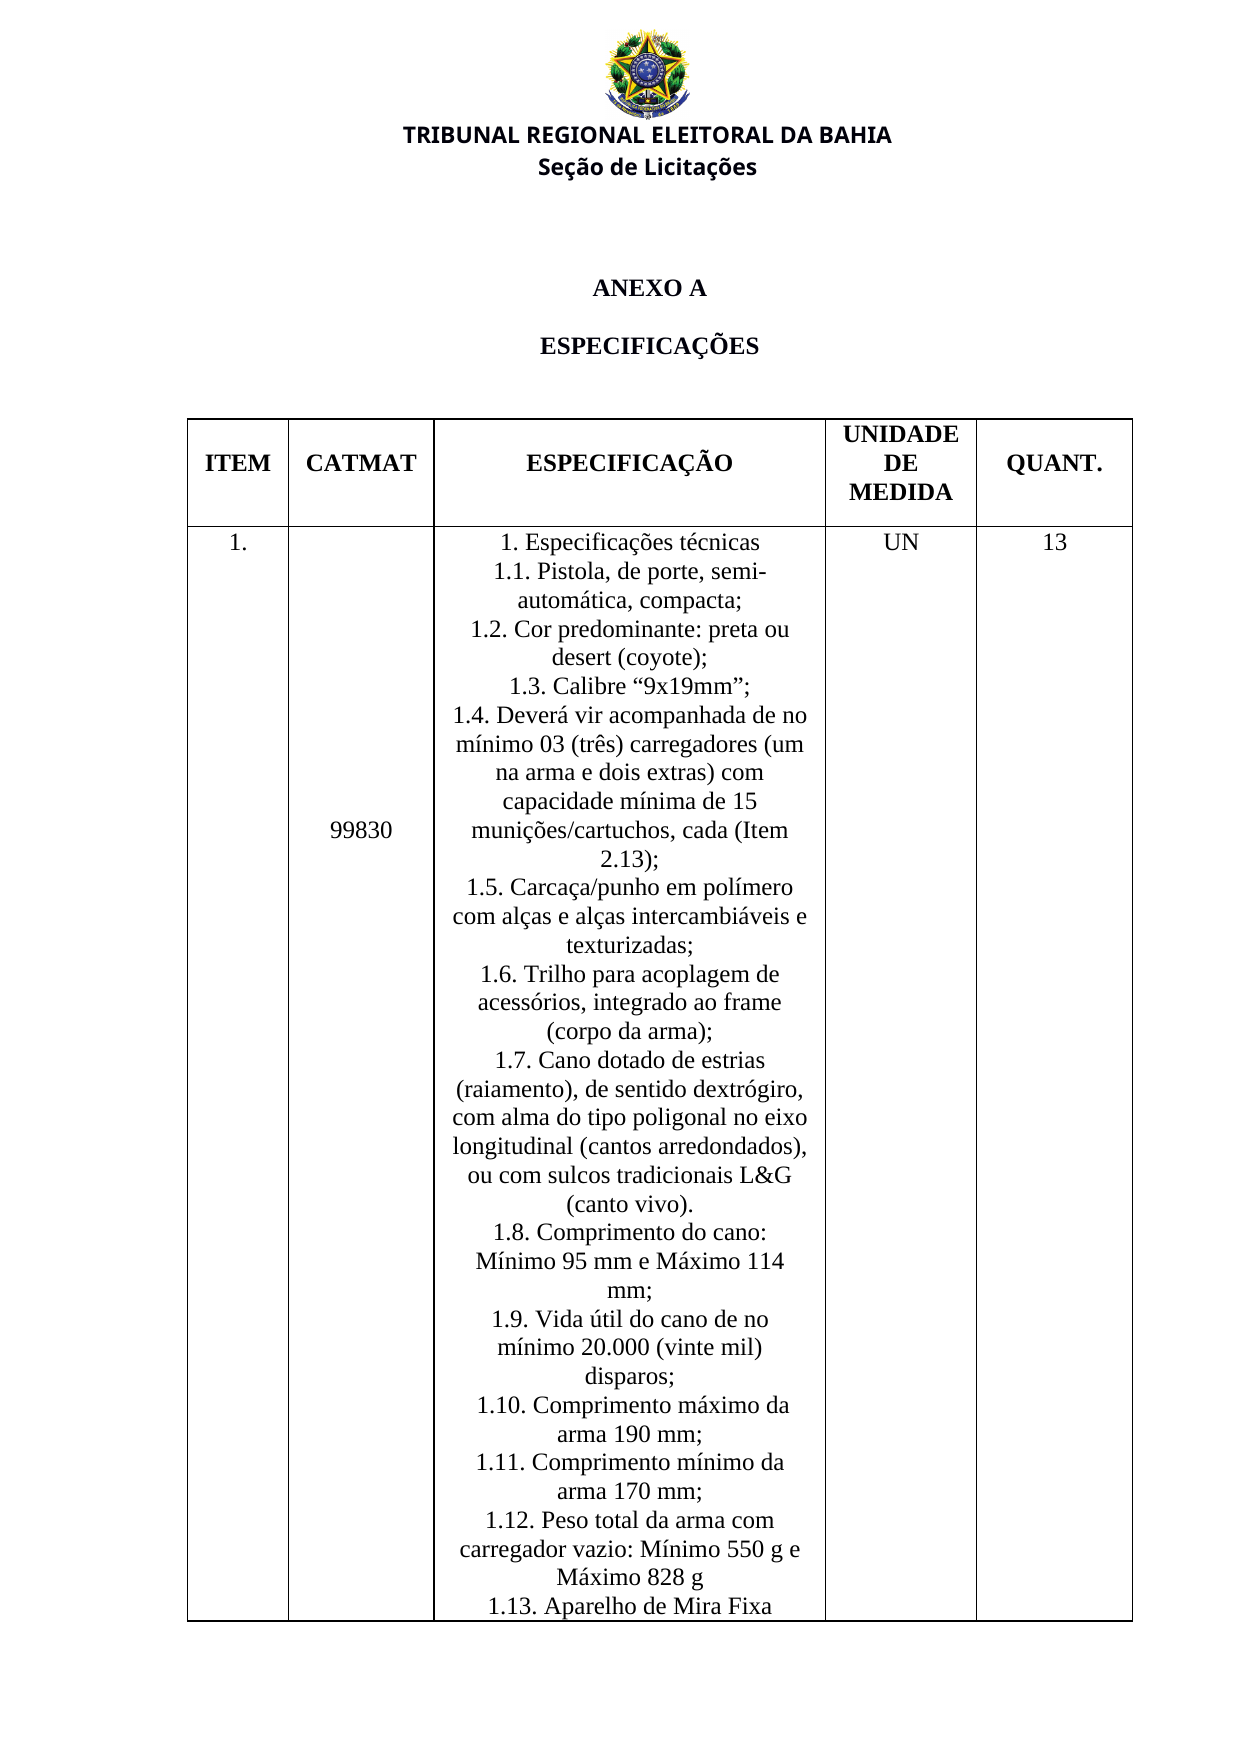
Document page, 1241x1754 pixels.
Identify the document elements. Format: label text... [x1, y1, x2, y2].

table_header CATMAT [289, 420, 433, 526]
table_cell UN [826, 527, 976, 1620]
table_cell 99830 [289, 527, 433, 1620]
table_header ESPECIFICAÇÃO [435, 420, 825, 526]
text ESPECIFICAÇÕES [177, 331, 1122, 360]
table_cell 13 [977, 527, 1132, 1620]
table_header UNIDADE DE MEDIDA [826, 420, 976, 526]
text ANEXO A [177, 273, 1122, 302]
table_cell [435, 527, 825, 1620]
table_header ITEM [188, 420, 288, 526]
table_cell 1. [188, 527, 288, 1620]
table_header QUANT. [977, 420, 1132, 526]
